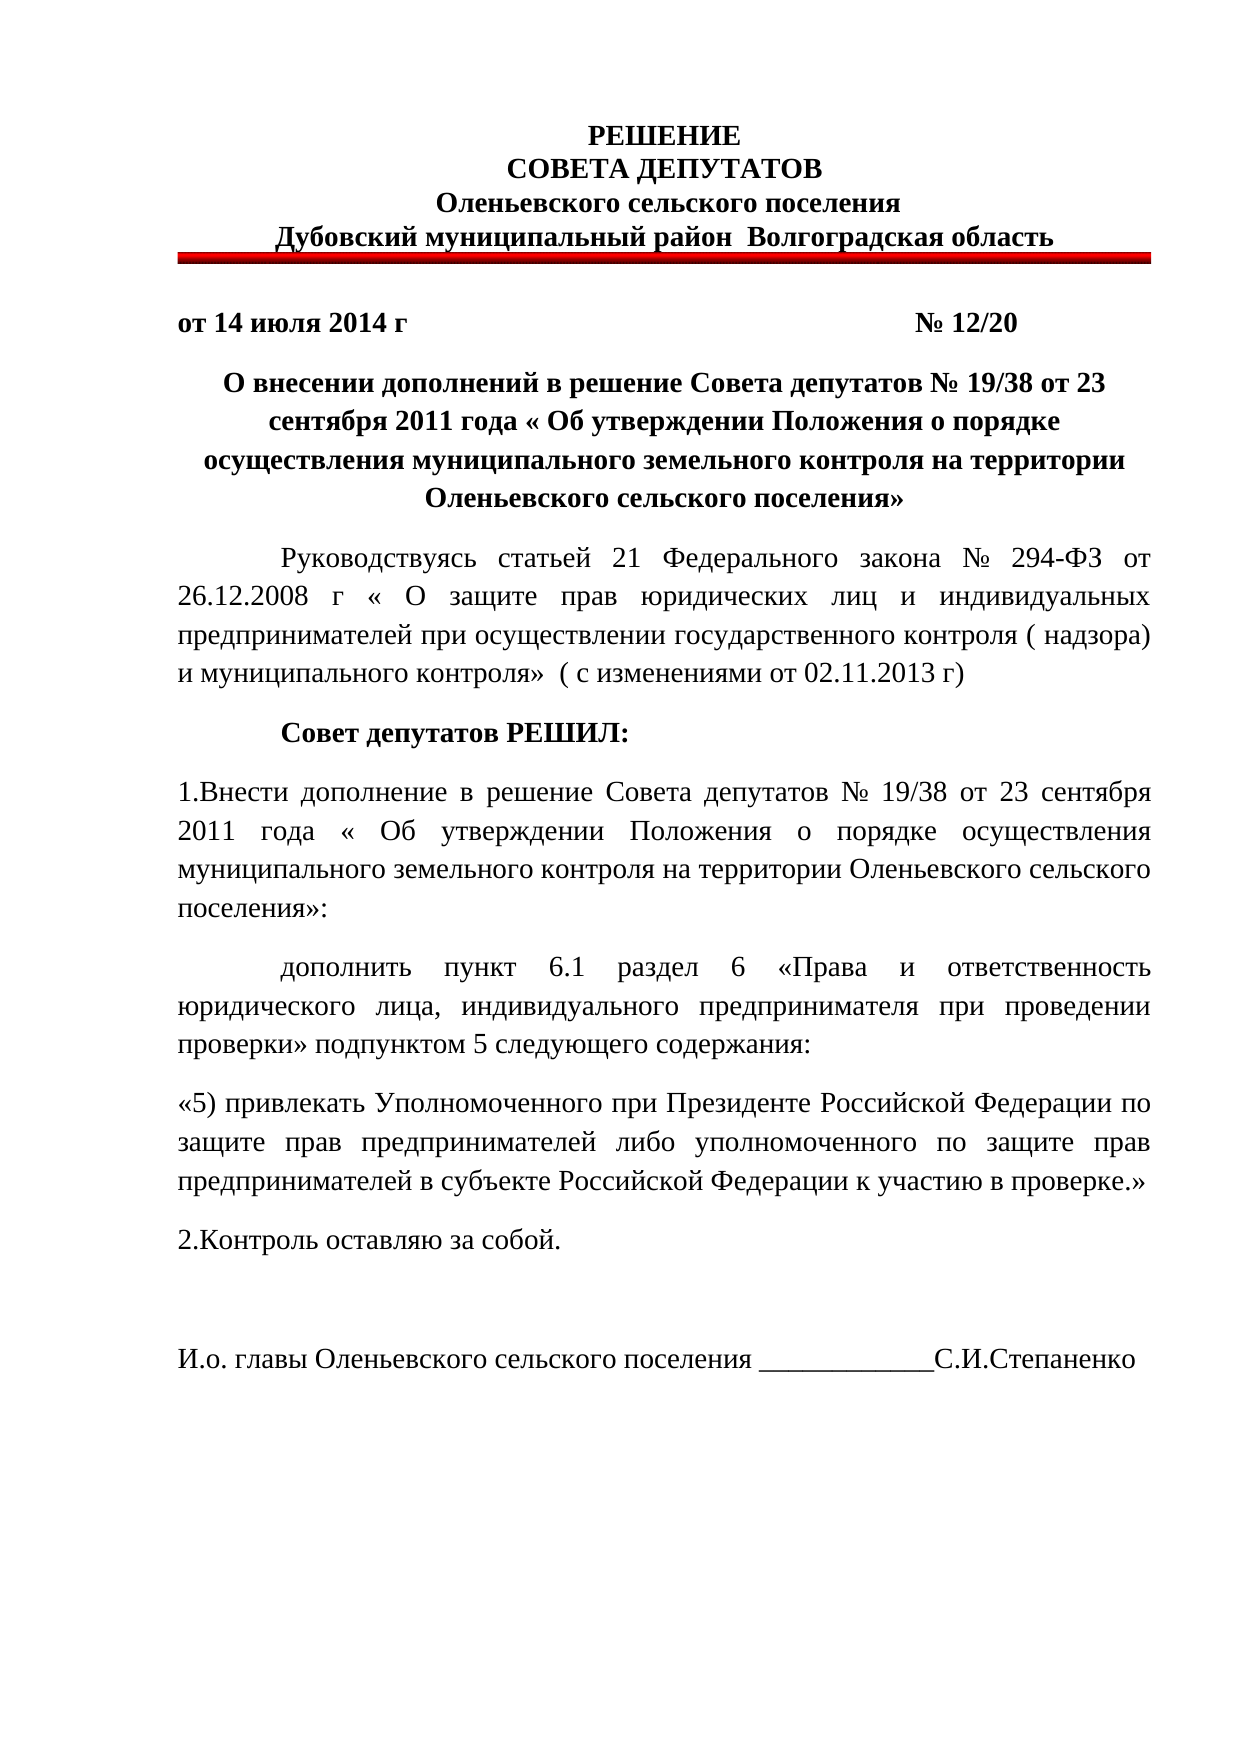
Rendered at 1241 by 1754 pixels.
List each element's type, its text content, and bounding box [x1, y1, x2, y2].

text дополнить пункт 6.1 раздел 6 «Права и ответственность юридического лица, индивидуального предпринимателя при проведении проверки» подпунктом 5 следующего содержания: [177, 949, 1152, 1060]
picture [177, 252, 1152, 264]
text О внесении дополнений в решение Совета депутатов № 19/38 от 23 сентября 2011 года « Об утверждении Положения о порядке осуществления муниципального земельного контроля на территории Оленьевского сельского поселения» [177, 365, 1152, 514]
text Совет депутатов РЕШИЛ: [177, 715, 1152, 748]
text РЕШЕНИЕ [177, 118, 1152, 152]
text 2.Контроль оставляю за собой. [177, 1222, 1152, 1256]
text 1.Внести дополнение в решение Совета депутатов № 19/38 от 23 сентября 2011 года « Об утверждении Положения о порядке осуществления муниципального земельного контроля на территории Оленьевского сельского поселения»: [177, 774, 1152, 923]
text Оленьевского сельского поселения [177, 185, 1152, 219]
text от 14 июля 2014 г № 12/20 [177, 305, 1152, 339]
text СОВЕТА ДЕПУТАТОВ [177, 152, 1152, 185]
text «5) привлекать Уполномоченного при Президенте Российской Федерации по защите прав предпринимателей либо уполномоченного по защите прав предпринимателей в субъекте Российской Федерации к участию в проверке.» [177, 1086, 1152, 1196]
text Руководствуясь статьей 21 Федерального закона № 294-ФЗ от 26.12.2008 г « О защите прав юридических лиц и индивидуальных предпринимателей при осуществлении государственного контроля ( надзора) и муниципального контроля» ( с изменениями от 02.11.2013 г) [177, 540, 1152, 689]
text Дубовский муниципальный район Волгоградская область [177, 219, 1152, 252]
text И.о. главы Оленьевского сельского поселения ____________С.И.Степаненко [177, 1341, 1152, 1374]
